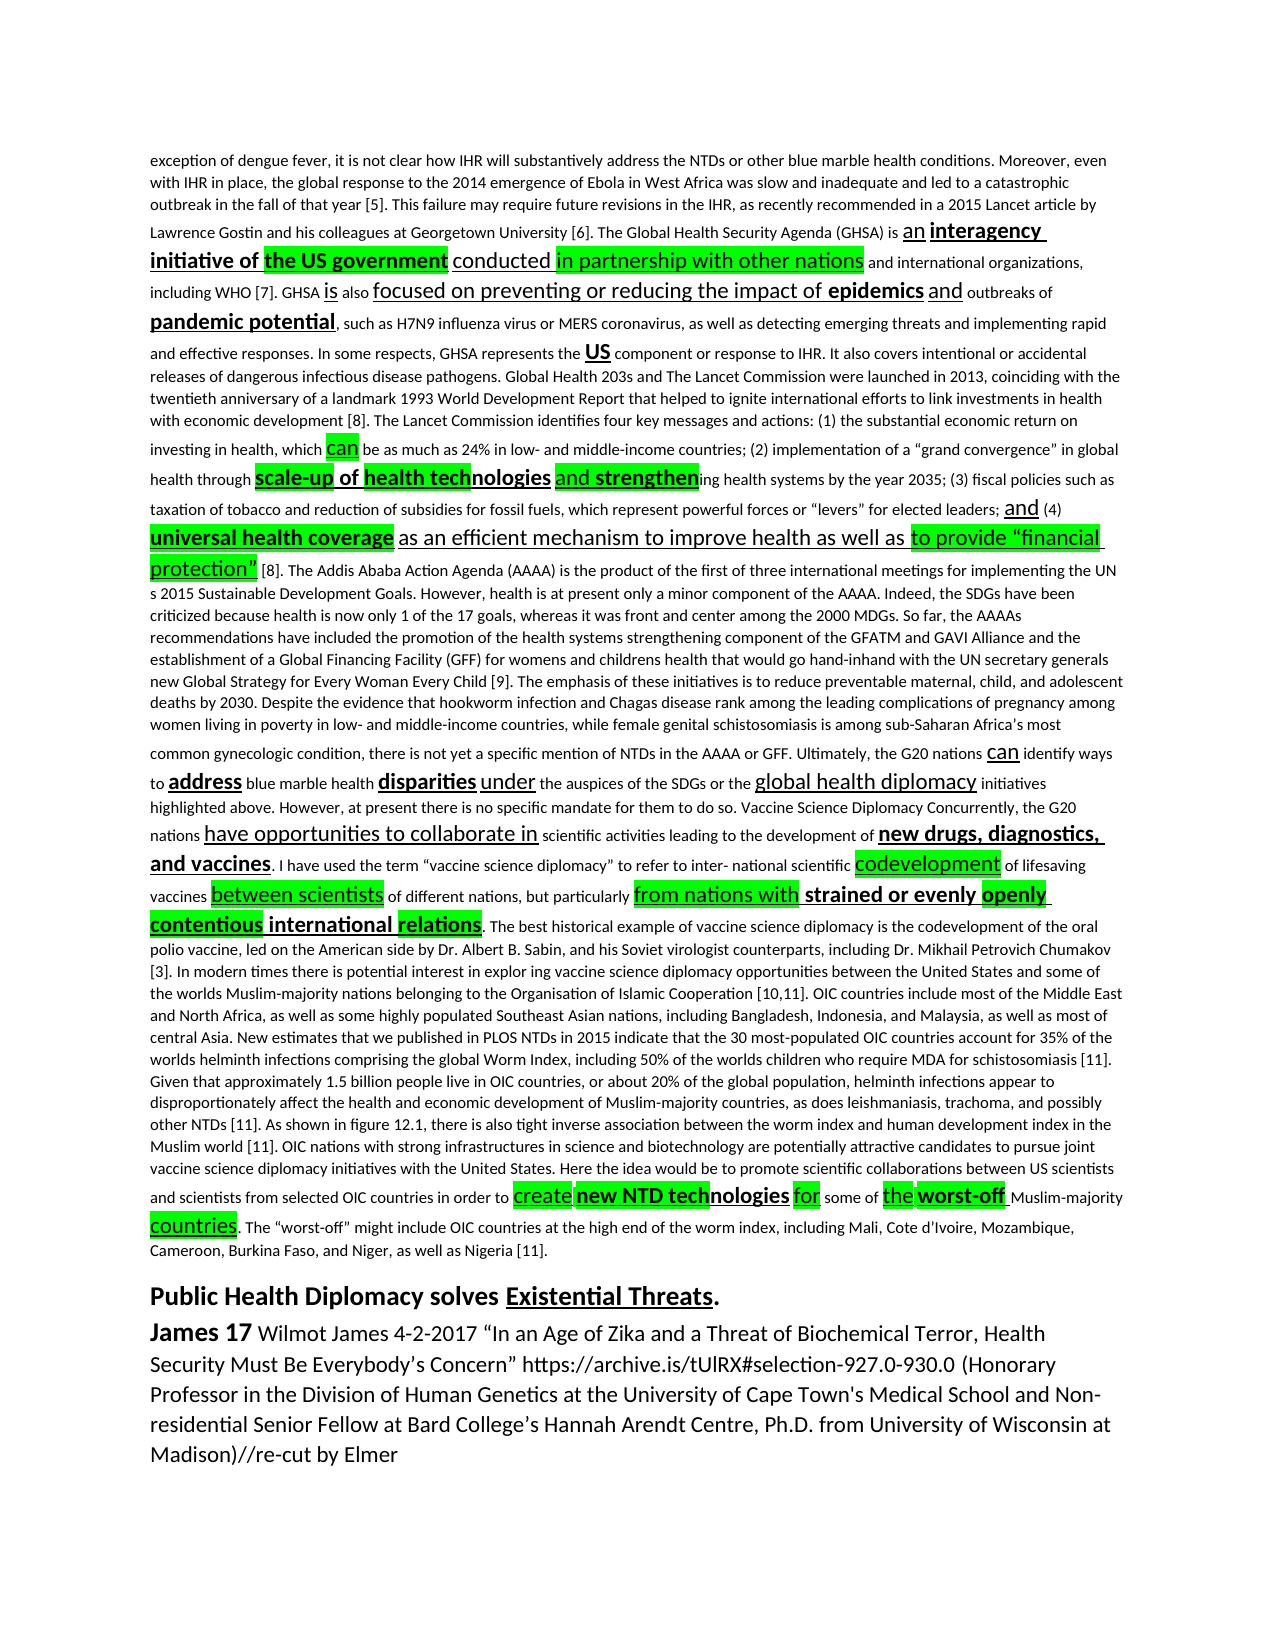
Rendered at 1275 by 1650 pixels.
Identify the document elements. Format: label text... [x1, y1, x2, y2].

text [150, 150, 1125, 1261]
text James 17 Wilmot James 4-2-2017 “In an Age of Zika and a Threat of Biochemical Terror, Health Security Must Be Everybody’s Concern” https://archive.is/tUlRX#selection-927.0-930.0 (Honorary Professor in the Division of Human Genetics at the University of Cape Town's Medical School and Non-residential Senior Fellow at Bard College’s Hannah Arendt Centre, Ph.D. from University of Wisconsin at Madison)//re-cut by Elmer [150, 1315, 1125, 1469]
subtitle Public Health Diplomacy solves Existential Threats. [150, 1279, 1125, 1312]
